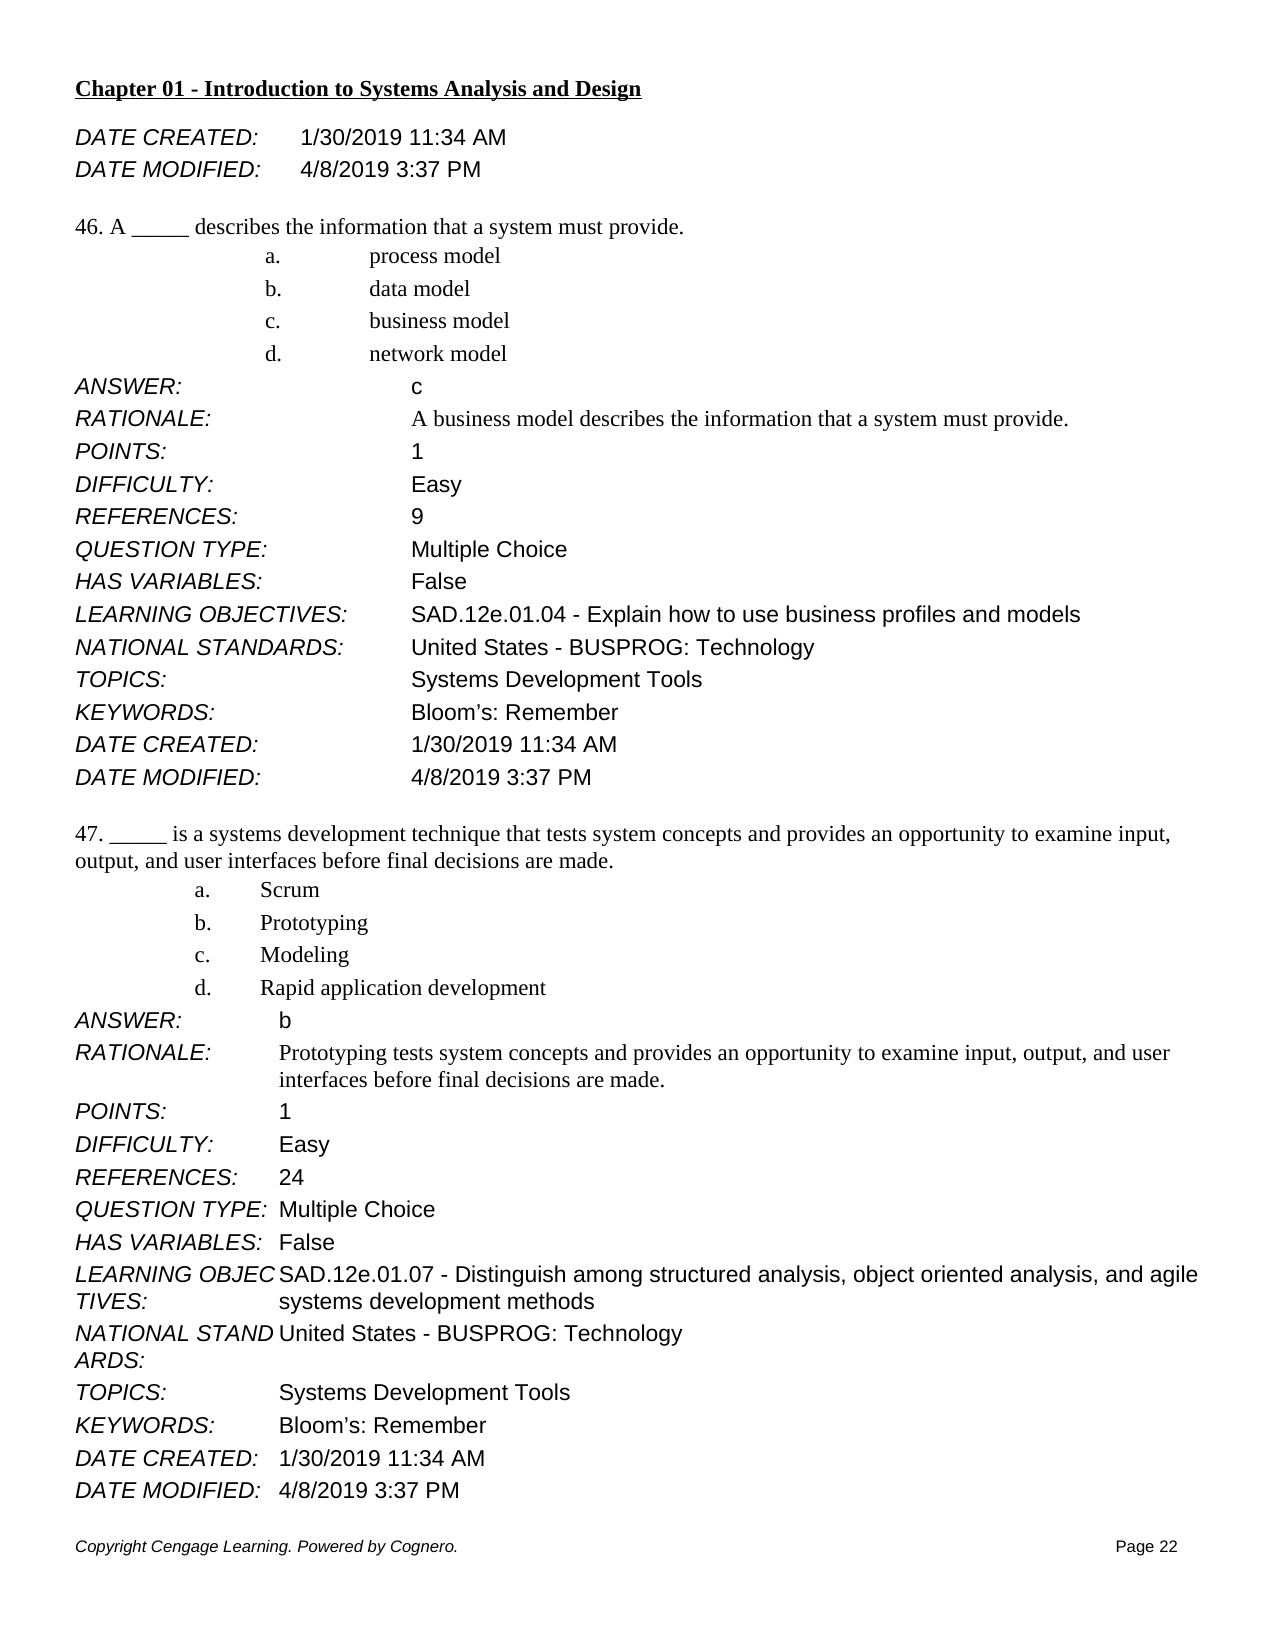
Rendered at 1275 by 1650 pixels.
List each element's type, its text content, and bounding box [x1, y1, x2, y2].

table_header 47. _____ is a systems development technique that tests system concepts and provides an opportunity to examine input, output, and user interfaces before final decisions are made. [75, 821, 1200, 1507]
table_header 46. A _____ describes the information that a system must provide. [75, 213, 1200, 793]
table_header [75, 121, 1200, 186]
